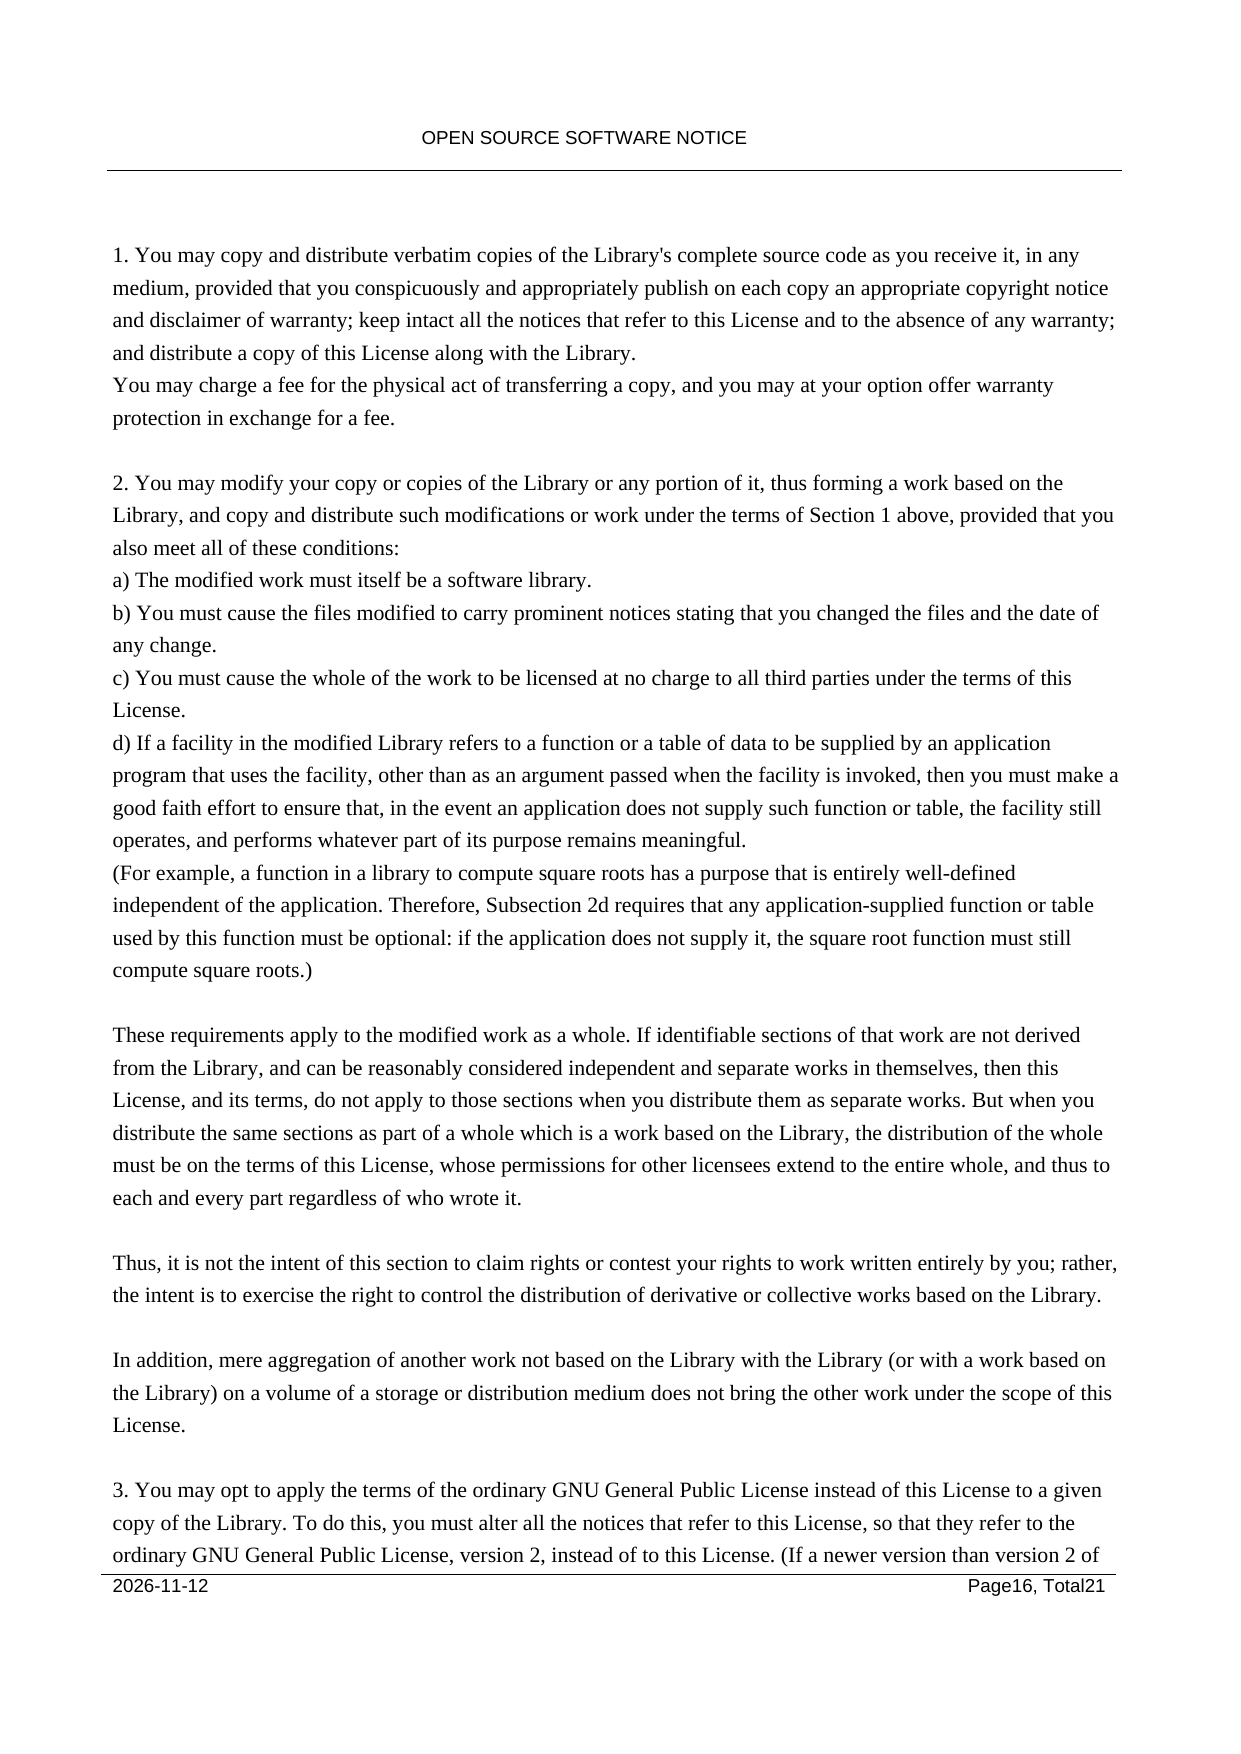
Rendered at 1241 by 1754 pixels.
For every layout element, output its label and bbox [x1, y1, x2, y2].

text [112, 206, 1128, 1571]
